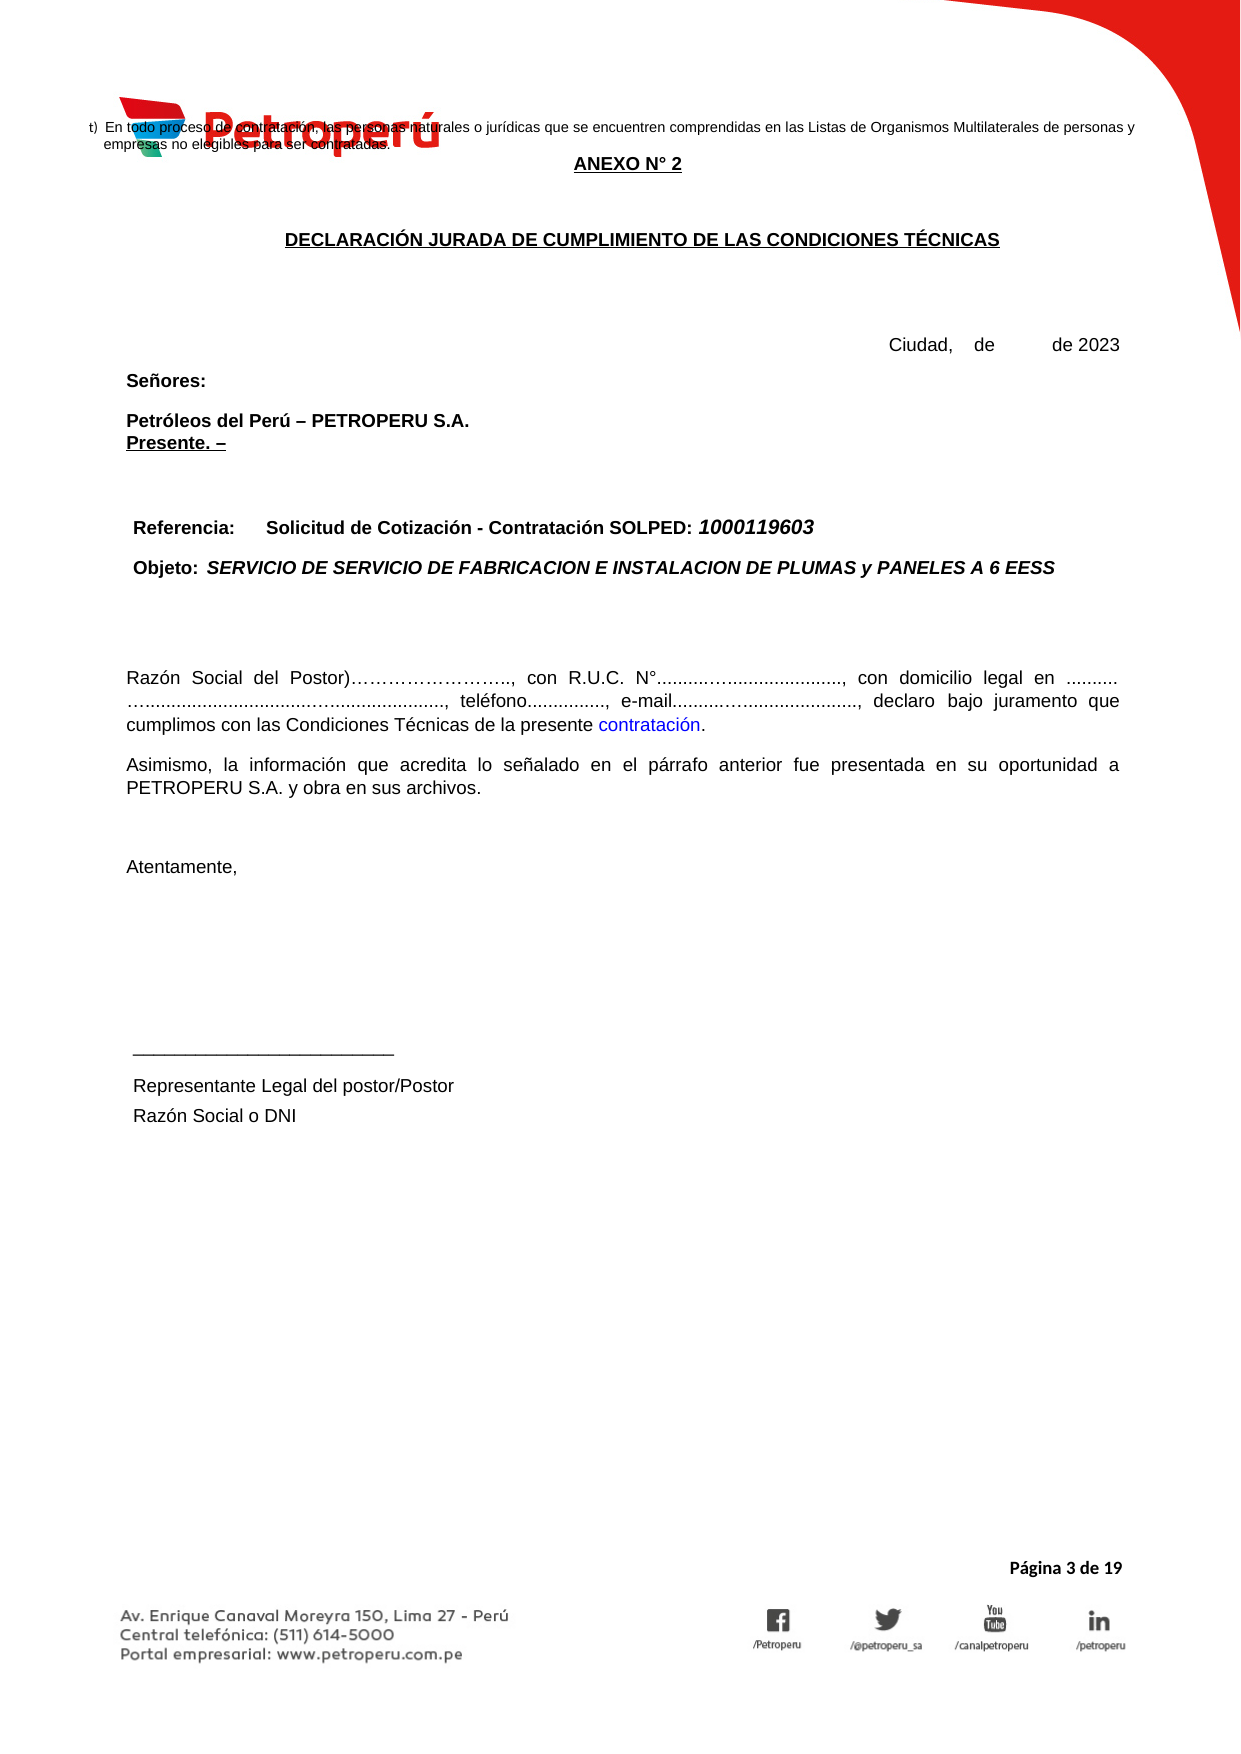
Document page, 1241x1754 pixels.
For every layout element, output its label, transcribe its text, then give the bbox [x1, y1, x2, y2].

text _________________________ [133, 1035, 1122, 1057]
picture [1, 1596, 1241, 1751]
text t) En todo proceso de contratación, las personas naturales o jurídicas que se encuentren comprendidas en las Listas de Organismos Multilaterales de personas y empresas no elegibles para ser contratadas. [88, 118, 1137, 153]
text DECLARACIÓN JURADA DE CUMPLIMIENTO DE LAS CONDICIONES TÉCNICAS [118, 228, 1167, 250]
text ANEXO N° 2 [133, 153, 1122, 174]
text Representante Legal del postor/Postor [133, 1075, 1122, 1096]
text Razón Social o DNI [133, 1104, 1122, 1126]
text Ciudad, de de 2023 [724, 334, 1120, 356]
picture [1, 0, 1241, 350]
text Atentamente, [126, 856, 1120, 878]
text Objeto: SERVICIO DE SERVICIO DE FABRICACION E INSTALACION DE PLUMAS y PANELES A 6 EESS [133, 557, 1122, 578]
text Presente. – [126, 431, 1120, 453]
text Razón Social del Postor)…………………….., con R.U.C. N°..........…......................, con domicilio legal en ..........…................................…......................, teléfono..............., e-mail..........…......................, declaro bajo juramento que cumplimos con las Condiciones Técnicas de la presente contratación. [126, 667, 1120, 735]
text Referencia: Solicitud de Cotización - Contratación SOLPED: 1000119603 [133, 514, 1122, 538]
text Petróleos del Perú – PETROPERU S.A. [126, 410, 1120, 431]
text Señores: [126, 370, 1120, 392]
text Asimismo, la información que acredita lo señalado en el párrafo anterior fue presentada en su oportunidad a PETROPERU S.A. y obra en sus archivos. [126, 753, 1120, 798]
